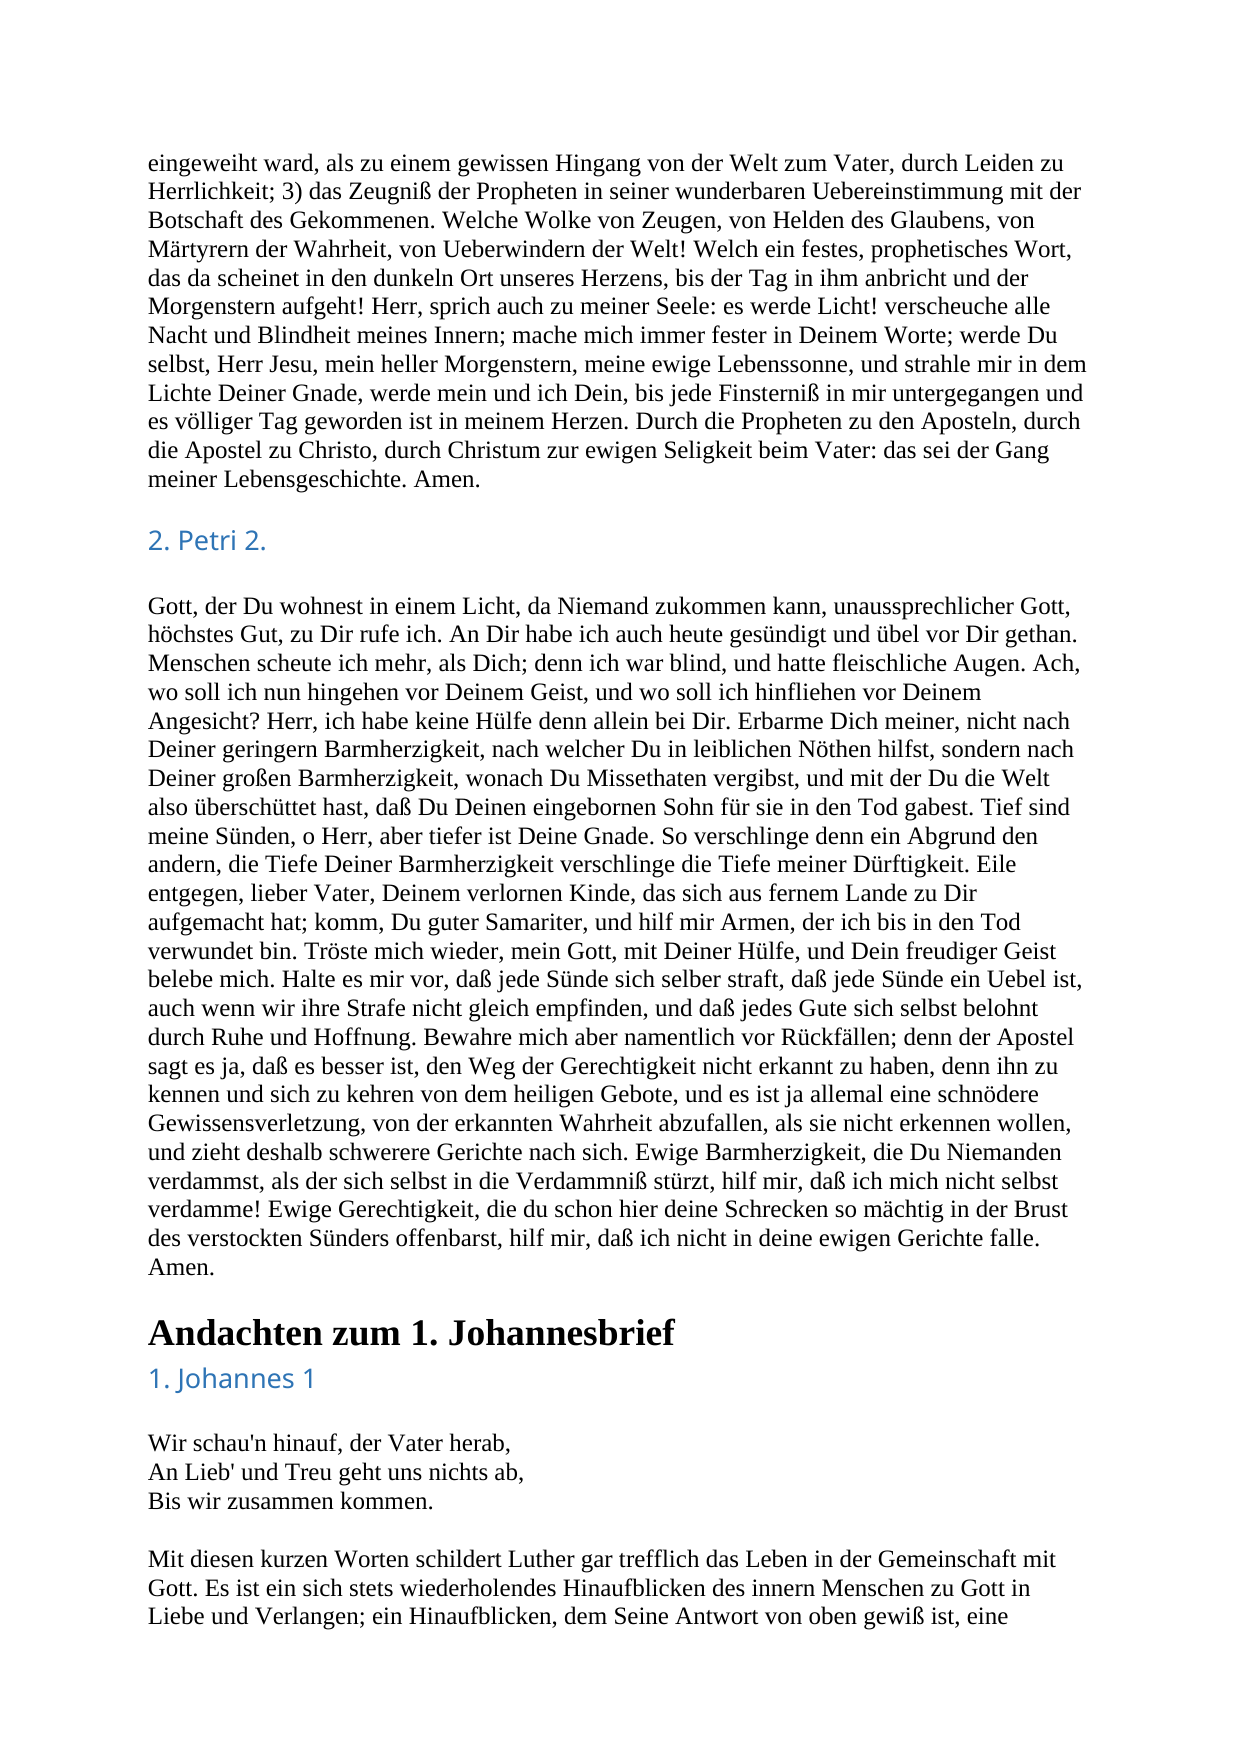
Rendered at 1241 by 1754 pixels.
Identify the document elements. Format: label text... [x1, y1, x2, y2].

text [148, 1544, 1093, 1630]
subtitle 2. Petri 2. [148, 522, 1093, 559]
text Gott, der Du wohnest in einem Licht, da Niemand zukommen kann, unaussprechlicher Gott, höchstes Gut, zu Dir rufe ich. An Dir habe ich auch heute gesündigt und übel vor Dir gethan. Menschen scheute ich mehr, als Dich; denn ich war blind, und hatte fleischliche Augen. Ach, wo soll ich nun hingehen vor Deinem Geist, und wo soll ich hinfliehen vor Deinem Angesicht? Herr, ich habe keine Hülfe denn allein bei Dir. Erbarme Dich meiner, nicht nach Deiner geringern Barmherzigkeit, nach welcher Du in leiblichen Nöthen hilfst, sondern nach Deiner großen Barmherzigkeit, wonach Du Missethaten vergibst, und mit der Du die Welt also überschüttet hast, daß Du Deinen eingebornen Sohn für sie in den Tod gabest. Tief sind meine Sünden, o Herr, aber tiefer ist Deine Gnade. So verschlinge denn ein Abgrund den andern, die Tiefe Deiner Barmherzigkeit verschlinge die Tiefe meiner Dürftigkeit. Eile entgegen, lieber Vater, Deinem verlornen Kinde, das sich aus fernem Lande zu Dir aufgemacht hat; komm, Du guter Samariter, und hilf mir Armen, der ich bis in den Tod verwundet bin. Tröste mich wieder, mein Gott, mit Deiner Hülfe, und Dein freudiger Geist belebe mich. Halte es mir vor, daß jede Sünde sich selber straft, daß jede Sünde ein Uebel ist, auch wenn wir ihre Strafe nicht gleich empfinden, und daß jedes Gute sich selbst belohnt durch Ruhe und Hoffnung. Bewahre mich aber namentlich vor Rückfällen; denn der Apostel sagt es ja, daß es besser ist, den Weg der Gerechtigkeit nicht erkannt zu haben, denn ihn zu kennen und sich zu kehren von dem heiligen Gebote, und es ist ja allemal eine schnödere Gewissensverletzung, von der erkannten Wahrheit abzufallen, als sie nicht erkennen wollen, und zieht deshalb schwerere Gerichte nach sich. Ewige Barmherzigkeit, die Du Niemanden verdammst, als der sich selbst in die Verdammniß stürzt, hilf mir, daß ich mich nicht selbst verdamme! Ewige Gerechtigkeit, die du schon hier deine Schrecken so mächtig in der Brust des verstockten Sünders offenbarst, hilf mir, daß ich nicht in deine ewigen Gerichte falle. Amen. [148, 591, 1093, 1281]
text Wir schau'n hinauf, der Vater herab, An Lieb' und Treu geht uns nichts ab, Bis wir zusammen kommen. [148, 1428, 1093, 1515]
subtitle 1. Johannes 1 [148, 1359, 1093, 1396]
subtitle Andachten zum 1. Johannesbrief [148, 1310, 1093, 1353]
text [148, 148, 1093, 493]
